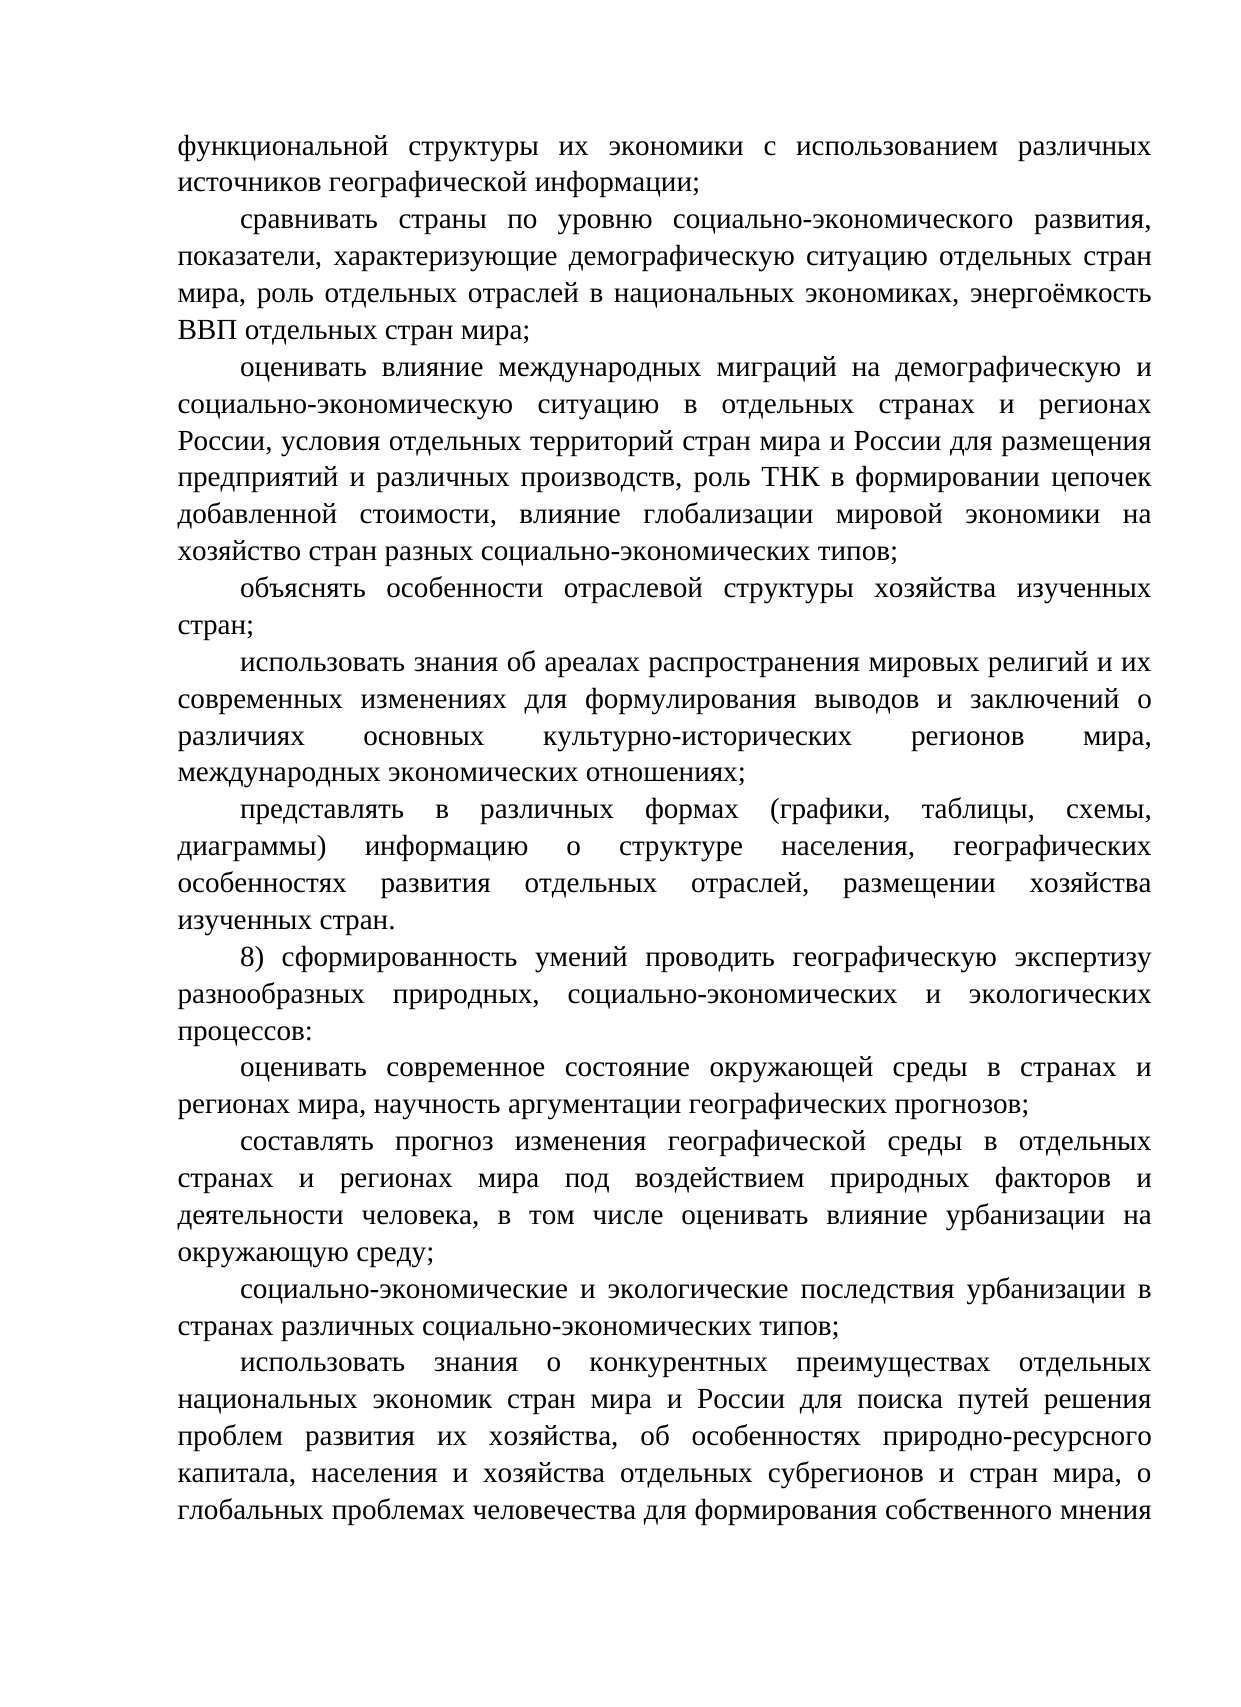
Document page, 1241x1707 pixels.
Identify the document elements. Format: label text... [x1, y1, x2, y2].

text оценивать современное состояние окружающей среды в странах и регионах мира, научность аргументации географических прогнозов; [177, 1049, 1152, 1120]
text составлять прогноз изменения географической среды в отдельных странах и регионах мира под воздействием природных факторов и деятельности человека, в том числе оценивать влияние урбанизации на окружающую среду; [177, 1123, 1152, 1267]
text использовать знания об ареалах распространения мировых религий и их современных изменениях для формулирования выводов и заключений о различиях основных культурно-исторических регионов мира, международных экономических отношениях; [177, 644, 1152, 788]
text сравнивать страны по уровню социально-экономического развития, показатели, характеризующие демографическую ситуацию отдельных стран мира, роль отдельных отраслей в национальных экономиках, энергоёмкость ВВП отдельных стран мира; [177, 201, 1152, 346]
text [177, 128, 1152, 198]
text 8) сформированность умений проводить географическую экспертизу разнообразных природных, социально-экономических и экологических процессов: [177, 939, 1152, 1046]
text объяснять особенности отраслевой структуры хозяйства изученных стран; [177, 570, 1152, 641]
text оценивать влияние международных миграций на демографическую и социально-экономическую ситуацию в отдельных странах и регионах России, условия отдельных территорий стран мира и России для размещения предприятий и различных производств, роль ТНК в формировании цепочек добавленной стоимости, влияние глобализации мировой экономики на хозяйство стран разных социально-экономических типов; [177, 349, 1152, 567]
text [177, 1344, 1152, 1526]
text представлять в различных формах (графики, таблицы, схемы, диаграммы) информацию о структуре населения, географических особенностях развития отдельных отраслей, размещении хозяйства изученных стран. [177, 791, 1152, 936]
text социально-экономические и экологические последствия урбанизации в странах различных социально-экономических типов; [177, 1271, 1152, 1341]
